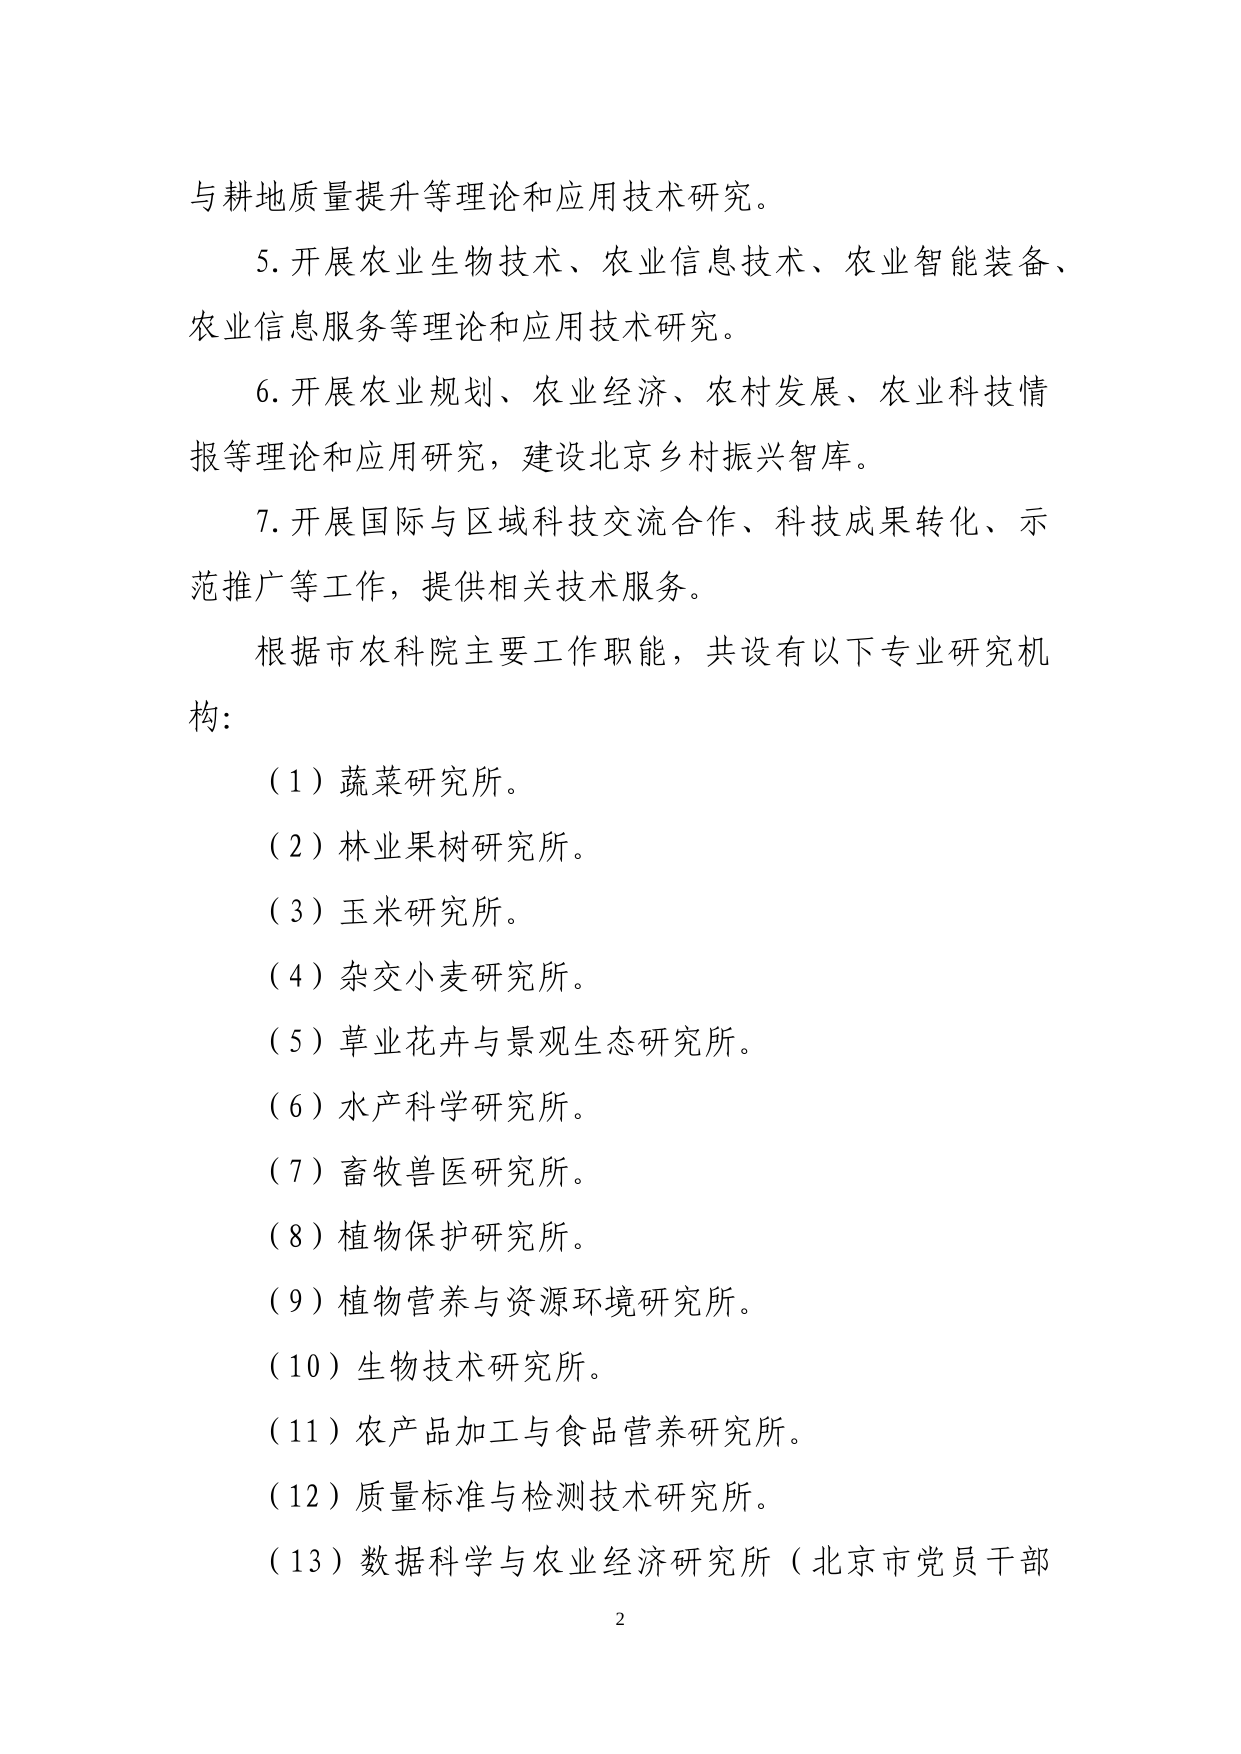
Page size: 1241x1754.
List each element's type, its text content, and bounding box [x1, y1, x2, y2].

text 7.开展国际与区域科技交流合作、科技成果转化、示范推广等工作，提供相关技术服务。 [187, 487, 1053, 617]
text （3）玉米研究所。 [187, 877, 1053, 942]
text （7）畜牧兽医研究所。 [187, 1137, 1053, 1202]
text （2）林业果树研究所。 [187, 812, 1053, 877]
text 6.开展农业规划、农业经济、农村发展、农业科技情报等理论和应用研究，建设北京乡村振兴智库。 [187, 357, 1053, 487]
text （6）水产科学研究所。 [187, 1072, 1053, 1137]
text （1）蔬菜研究所。 [187, 747, 1053, 812]
text （11）农产品加工与食品营养研究所。 [187, 1397, 1053, 1462]
text （8）植物保护研究所。 [187, 1202, 1053, 1267]
text 5.开展农业生物技术、农业信息技术、农业智能装备、农业信息服务等理论和应用技术研究。 [187, 227, 1053, 357]
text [187, 162, 1053, 227]
text （5）草业花卉与景观生态研究所。 [187, 1007, 1053, 1072]
text （10）生物技术研究所。 [187, 1332, 1053, 1397]
text 根据市农科院主要工作职能，共设有以下专业研究机构： [187, 617, 1053, 747]
text （12）质量标准与检测技术研究所。 [187, 1462, 1053, 1527]
text （4）杂交小麦研究所。 [187, 942, 1053, 1007]
text （9）植物营养与资源环境研究所。 [187, 1267, 1053, 1332]
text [187, 1527, 1053, 1592]
